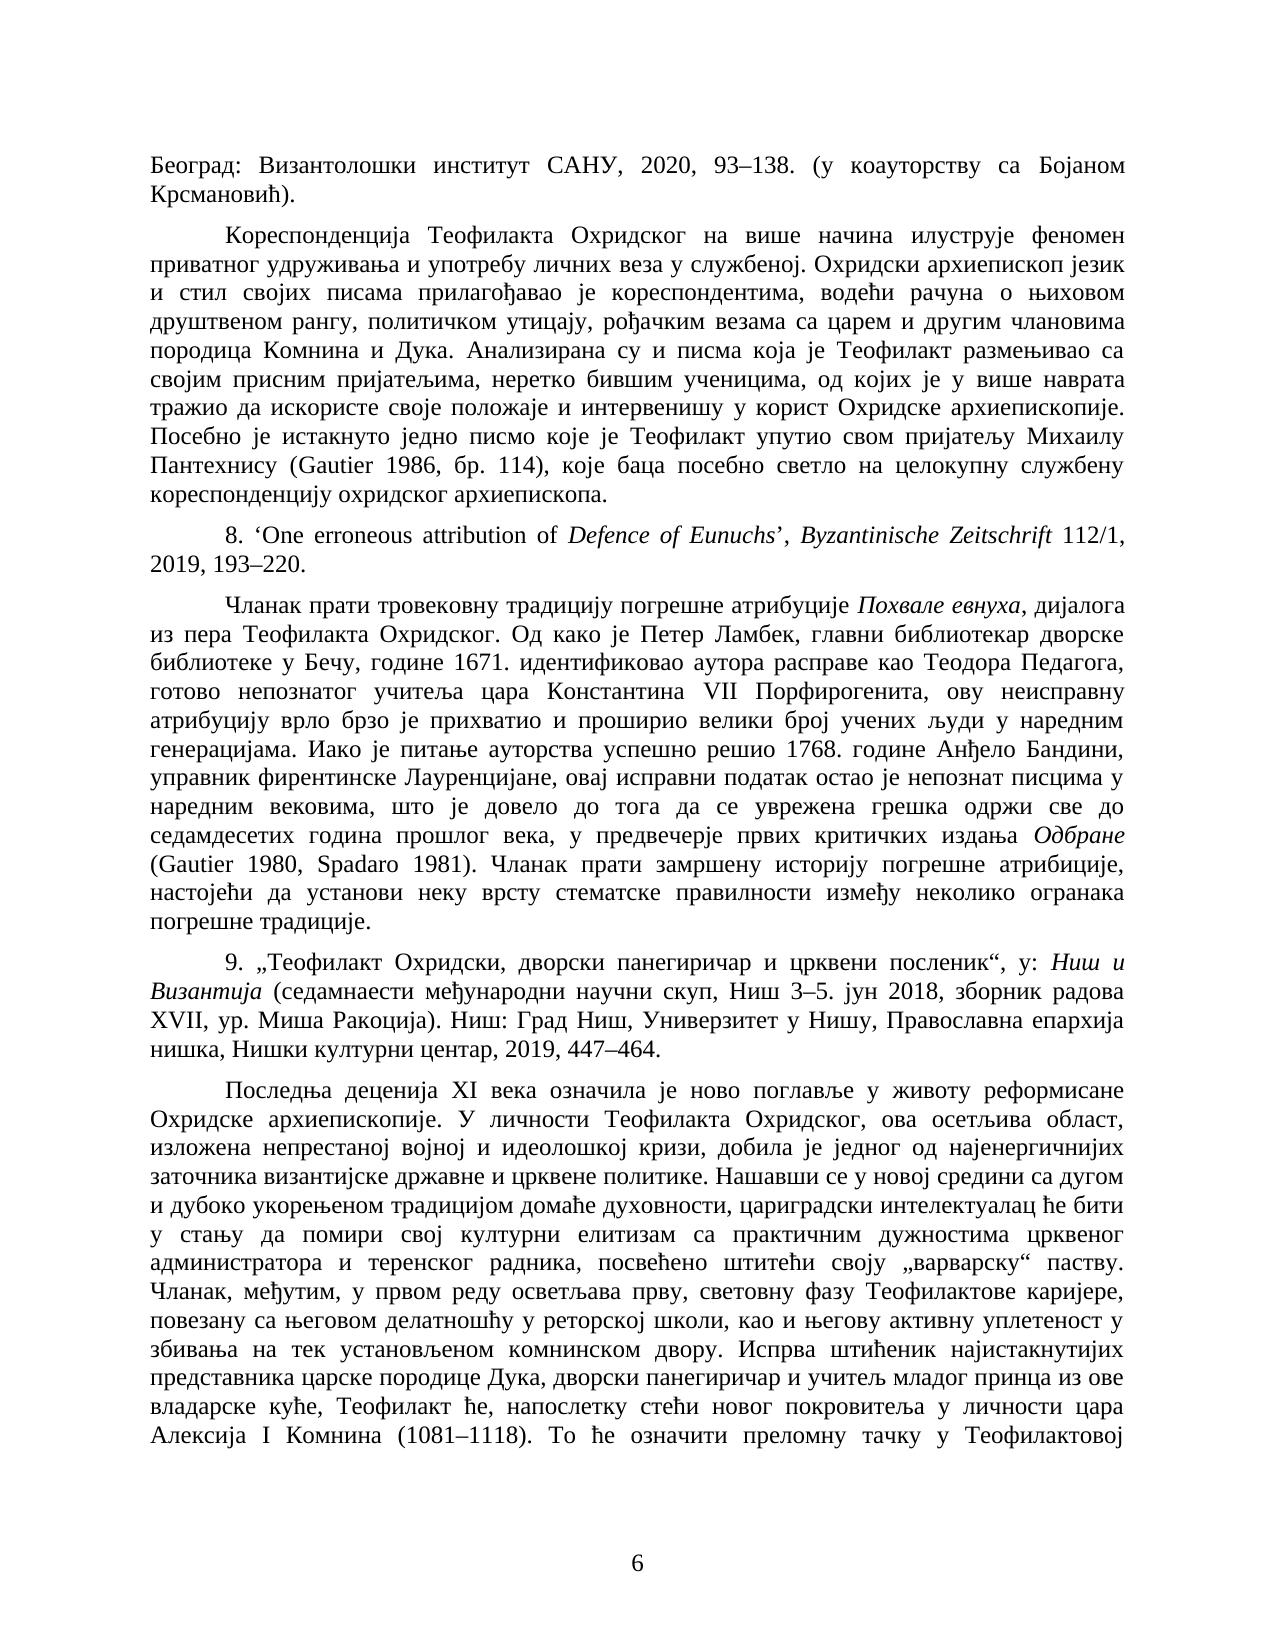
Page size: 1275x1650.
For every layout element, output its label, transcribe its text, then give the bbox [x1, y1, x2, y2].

text 8. ‘One erroneous attribution of Defence of Eunuchs’, Byzantinische Zeitschrift 112/1, 2019, 193–220. [150, 520, 1125, 577]
text 9. „Теофилакт Охридски, дворски панегиричар и црквени посленик“, у: Ниш и Византија (седамнаести међународни научни скуп, Ниш 3–5. јун 2018, зборник радова XVII, ур. Миша Ракоција). Ниш: Град Ниш, Универзитет у Нишу, Православна епархија нишка, Нишки културни центар, 2019, 447–464. [150, 947, 1125, 1062]
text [150, 1075, 1125, 1449]
text Кореспонденција Теофилакта Охридског на више начина илуструје феномен приватног удруживања и употребу личних веза у службеној. Охридски архиепископ језик и стил својих писама прилагођавао је кореспондентима, водећи рачуна о њиховом друштвеном рангу, политичком утицају, рођачким везама са царем и другим члановима породица Комнина и Дука. Анализирана су и писма која је Теофилакт размењивао са својим присним пријатељима, неретко бившим ученицима, од којих је у више наврата тражио да искористе своје положаје и интервенишу у корист Охридске архиепископије. Посебно је истакнуто једно писмо које је Теофилакт упутио свом пријатељу Михаилу Пантехнису (Gautier 1986, бр. 114), које баца посебно светло на целокупну службену кореспонденцију охридског архиепископа. [150, 220, 1125, 507]
text Чланак прати тровековну традицију погрешне атрибуције Похвале евнуха, дијалога из пера Теофилакта Охридског. Од како је Петер Ламбек, главни библиотекар дворске библиотеке у Бечу, године 1671. идентификовао аутора расправе као Теодора Педагога, готово непознатог учитеља цара Константина VII Порфирогенита, ову неисправну атрибуцију врло брзо је прихватио и проширио велики број учених људи у наредним генерацијама. Иако је питање ауторства успешно решио 1768. године Анђело Бандини, управник фирентинске Лауренцијане, овај исправни податак остао је непознат писцима у наредним вековима, што је довело до тога да се уврежена грешка одржи све до седамдесетих година прошлог века, у предвечерје првих критичких издања Одбране (Gautier 1980, Spadaro 1981). Чланак прати замршену историју погрешне атрибиције, настојећи да установи неку врсту стематске правилности између неколико огранака погрешне традиције. [150, 590, 1125, 935]
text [150, 150, 1125, 207]
